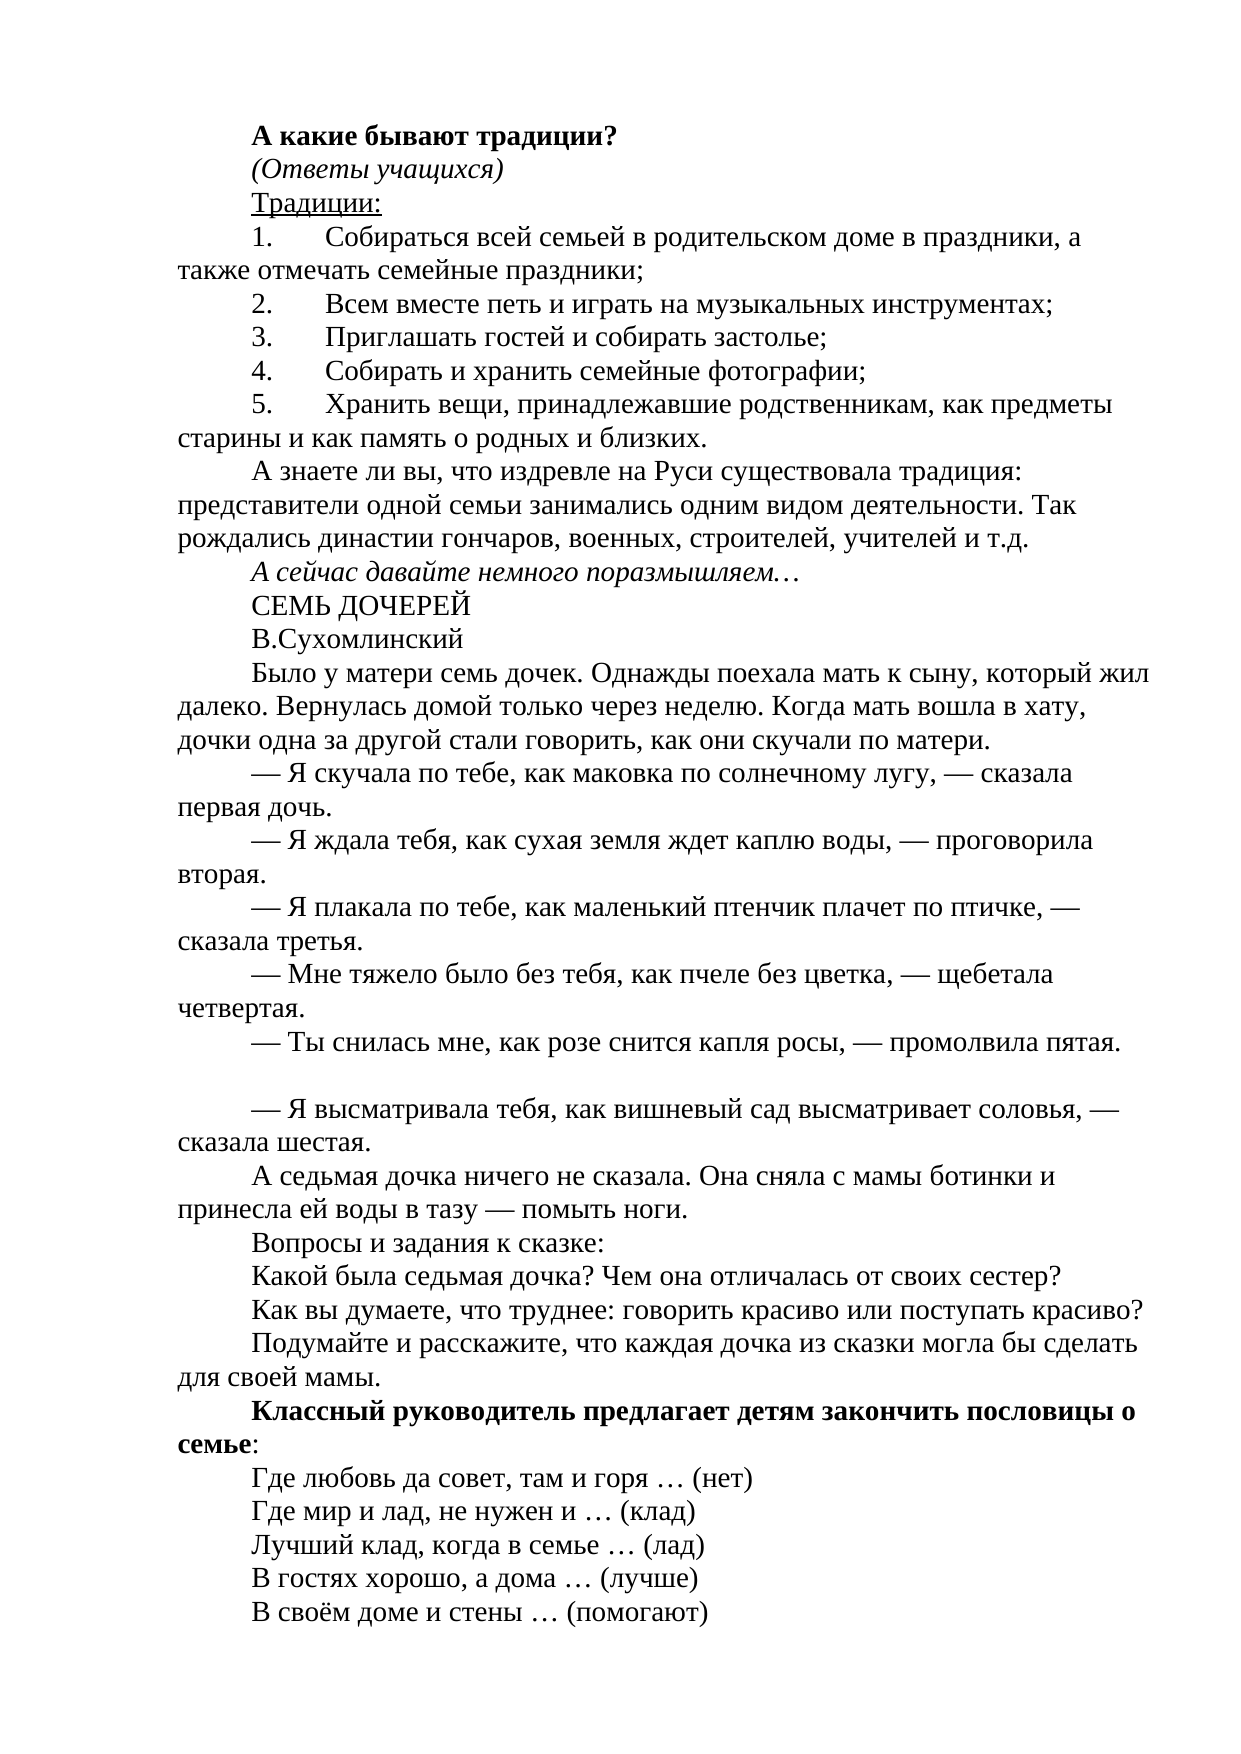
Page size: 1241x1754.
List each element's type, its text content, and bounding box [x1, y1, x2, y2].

text Лучший клад, когда в семье … (лад) [177, 1527, 1152, 1560]
list Собираться всей семьей в родительском доме в праздники, а также отмечать семейные праздники; [177, 219, 1152, 286]
text Классный руководитель предлагает детям закончить пословицы о семье: [177, 1393, 1152, 1460]
text Как вы думаете, что труднее: говорить красиво или поступать красиво? [177, 1292, 1152, 1326]
text Было у матери семь дочек. Однажды поехала мать к сыну, который жил далеко. Вернулась домой только через неделю. Когда мать вошла в хату, дочки одна за другой стали говорить, как они скучали по матери. [177, 655, 1152, 755]
text А сейчас давайте немного поразмышляем… [177, 554, 1152, 588]
text — Мне тяжело было без тебя, как пчеле без цветка, — щебетала четвертая. [177, 957, 1152, 1024]
text — Я скучала по тебе, как маковка по солнечному лугу, — сказала первая дочь. [177, 755, 1152, 822]
text Подумайте и расскажите, что каждая дочка из сказки могла бы сделать для своей мамы. [177, 1326, 1152, 1393]
text Какой была седьмая дочка? Чем она отличалась от своих сестер? [177, 1258, 1152, 1292]
text — Ты снилась мне, как розе снится капля росы, — промолвила пятая. [177, 1024, 1152, 1057]
text В.Сухомлинский [177, 621, 1152, 655]
text Традиции: [177, 185, 1152, 219]
text СЕМЬ ДОЧЕРЕЙ [177, 588, 1152, 621]
text Где любовь да совет, там и горя … (нет) [177, 1460, 1152, 1493]
list Собирать и хранить семейные фотографии; [177, 353, 1152, 386]
list Приглашать гостей и собирать застолье; [177, 319, 1152, 353]
text Где мир и лад, не нужен и … (клад) [177, 1493, 1152, 1527]
text А какие бывают традиции? [177, 118, 1152, 152]
text — Я ждала тебя, как сухая земля ждет каплю воды, — проговорила вторая. [177, 822, 1152, 889]
text — Я высматривала тебя, как вишневый сад высматривает соловья, — сказала шестая. [177, 1091, 1152, 1158]
text В своём доме и стены … (помогают) [177, 1594, 1152, 1627]
list Всем вместе петь и играть на музыкальных инструментах; [177, 286, 1152, 319]
list Хранить вещи, принадлежавшие родственникам, как предметы старины и как память о родных и близких. [177, 386, 1152, 453]
text (Ответы учащихся) [177, 152, 1152, 185]
text А знаете ли вы, что издревле на Руси существовала традиция: представители одной семьи занимались одним видом деятельности. Так рождались династии гончаров, военных, строителей, учителей и т.д. [177, 453, 1152, 554]
text Вопросы и задания к сказке: [177, 1225, 1152, 1258]
text В гостях хорошо, а дома … (лучше) [177, 1560, 1152, 1594]
text — Я плакала по тебе, как маленький птенчик плачет по птичке, — сказала третья. [177, 889, 1152, 957]
text А седьмая дочка ничего не сказала. Она сняла с мамы ботинки и принесла ей воды в тазу — помыть ноги. [177, 1158, 1152, 1225]
